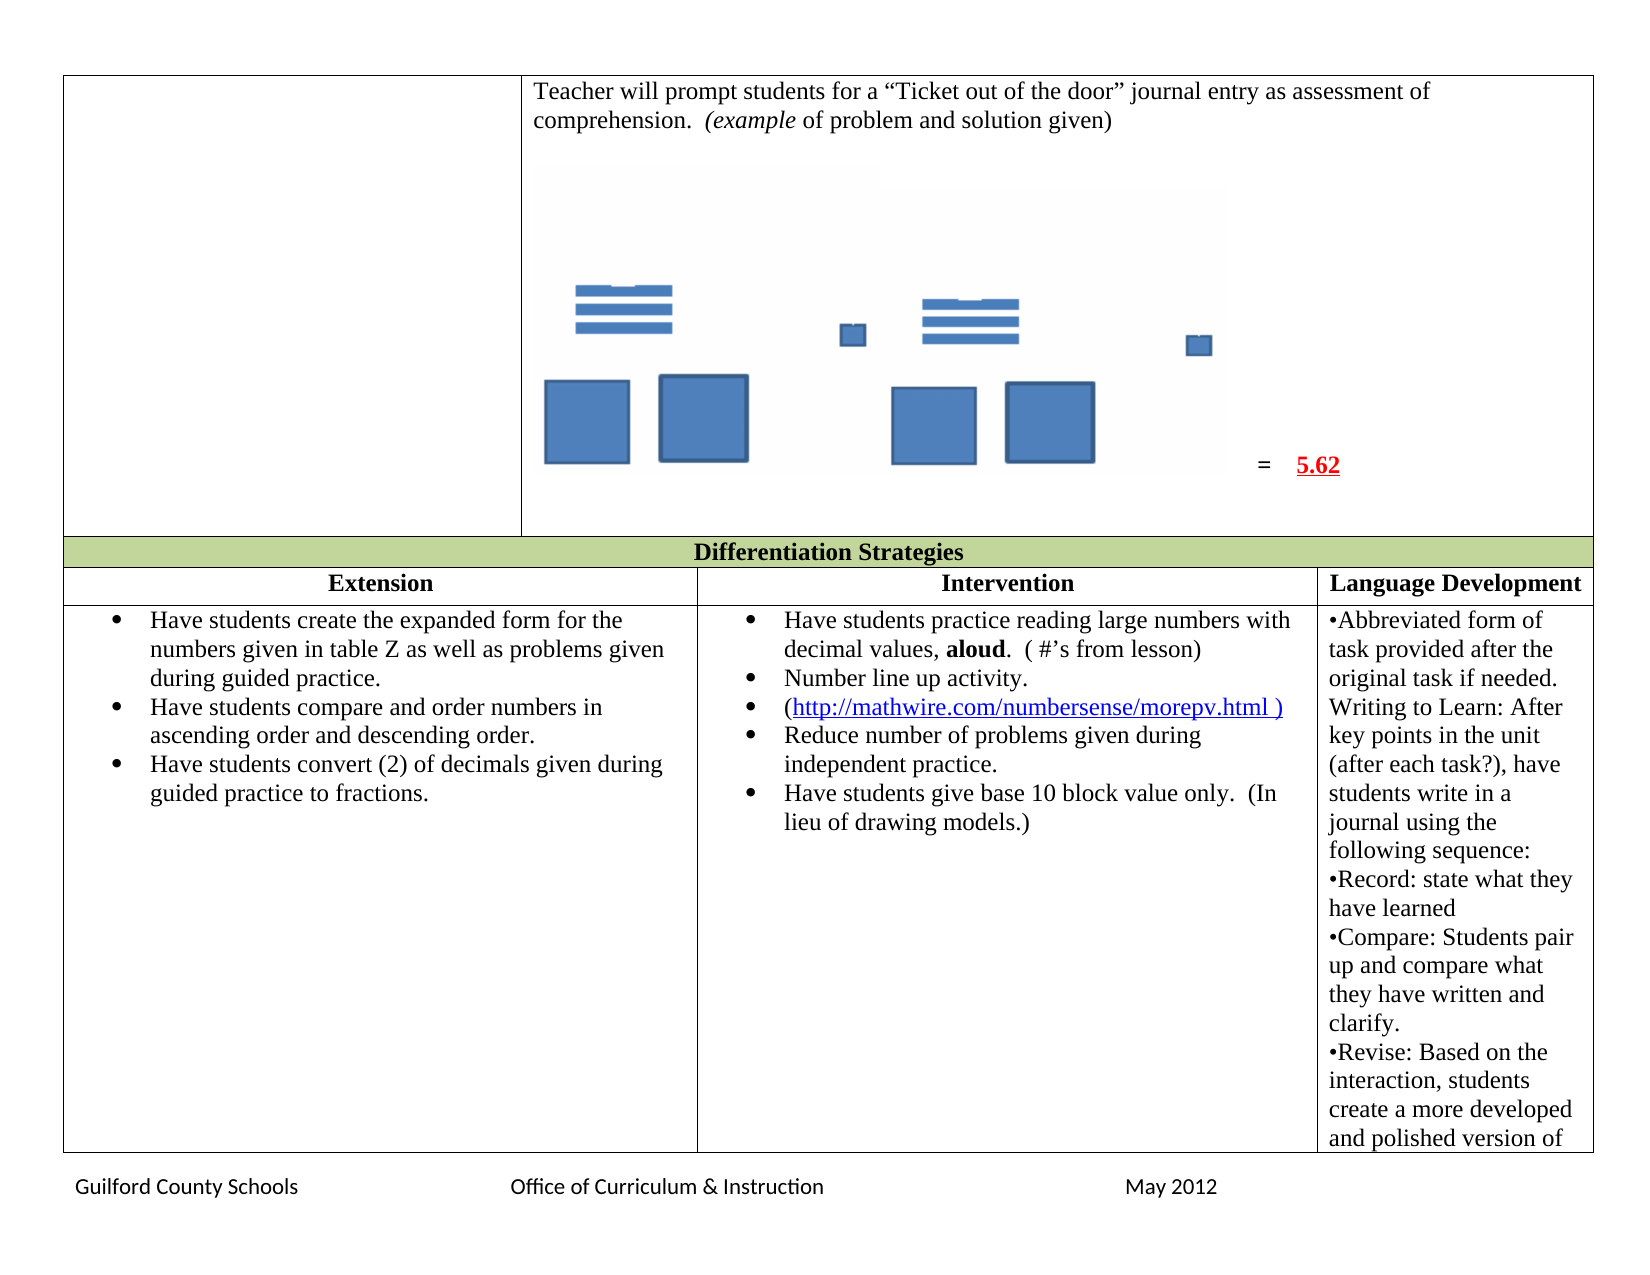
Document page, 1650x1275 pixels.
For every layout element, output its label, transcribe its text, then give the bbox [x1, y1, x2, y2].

table_cell Language Development [1318, 568, 1593, 604]
table_cell Differentiation Strategies [64, 537, 1593, 567]
table_cell Extension [64, 568, 697, 604]
table_cell Intervention [698, 568, 1317, 604]
picture [881, 187, 1225, 474]
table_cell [698, 606, 1317, 1152]
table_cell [64, 606, 697, 1152]
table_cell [522, 76, 1593, 536]
picture [534, 164, 880, 473]
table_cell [1318, 606, 1593, 1152]
